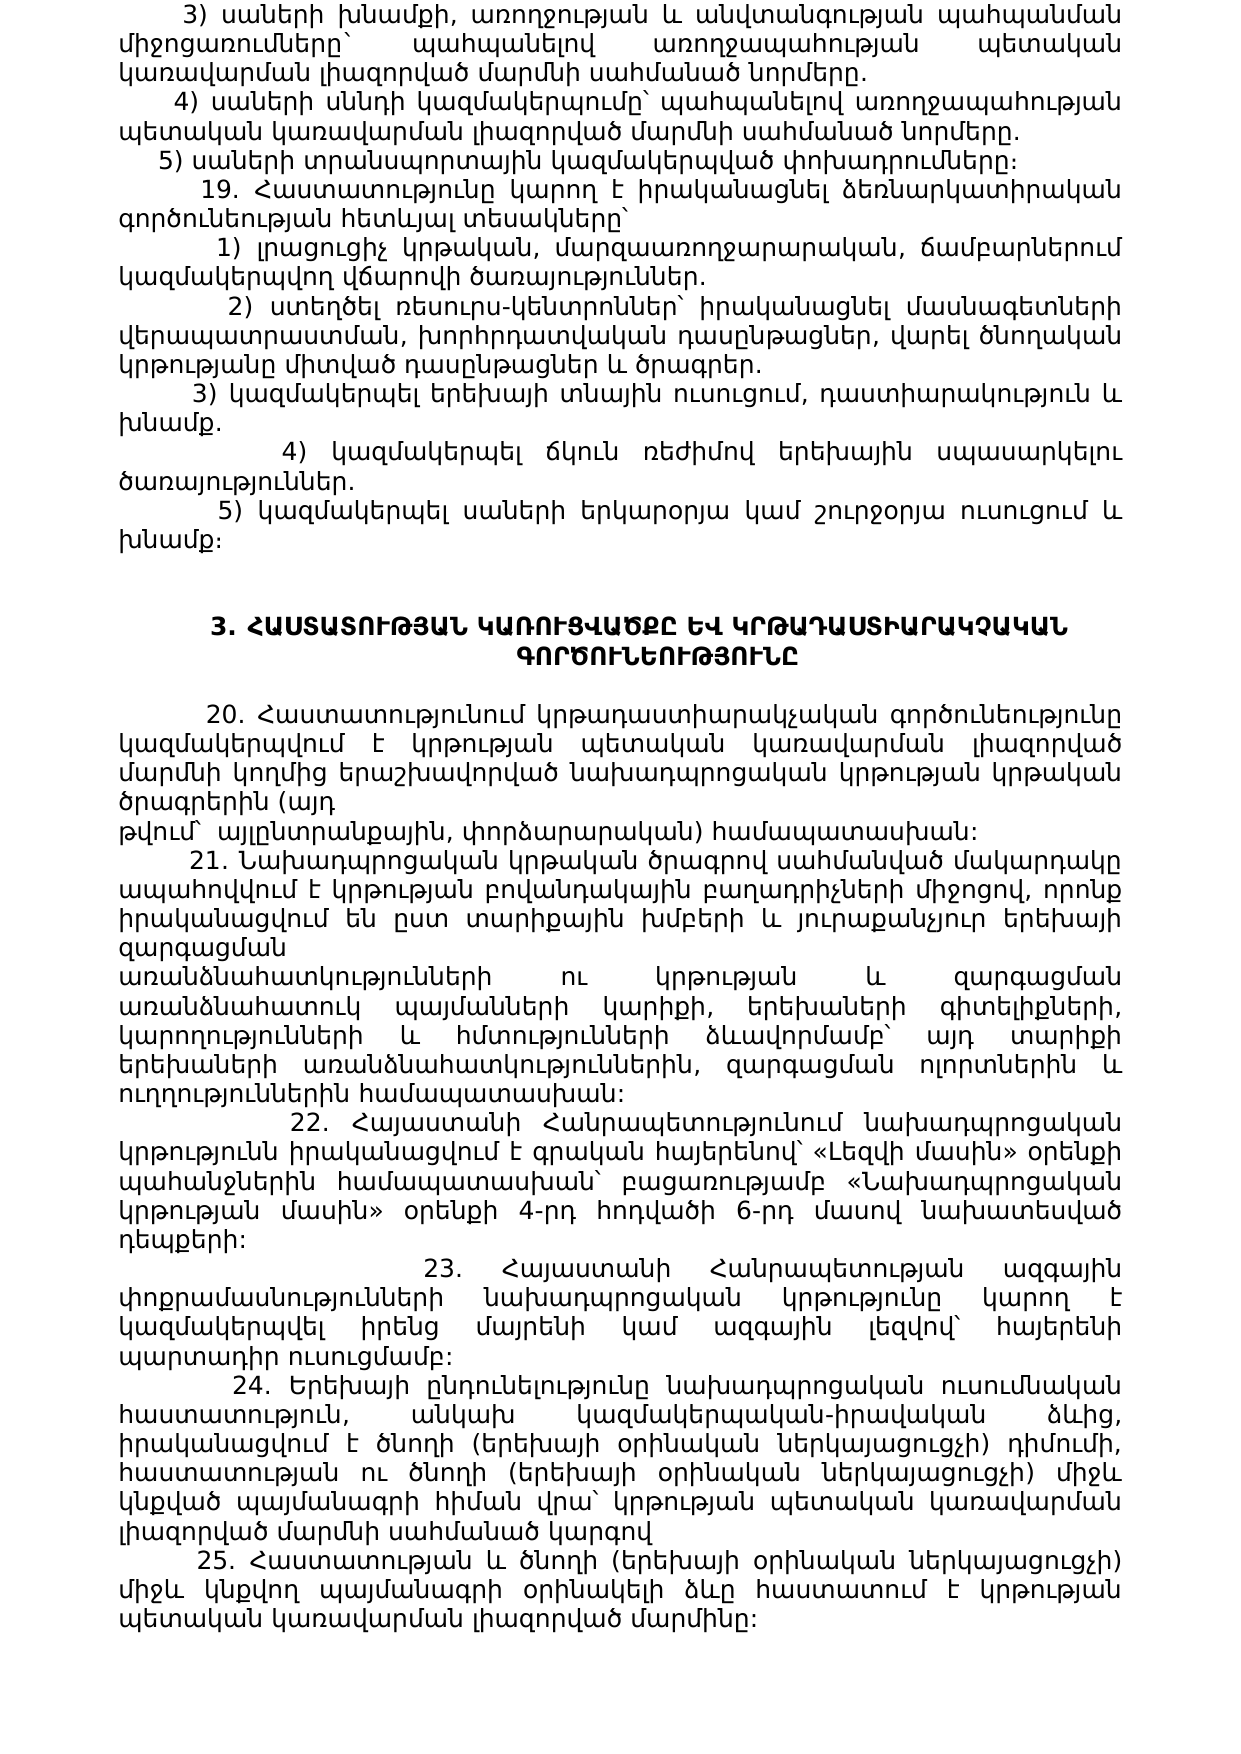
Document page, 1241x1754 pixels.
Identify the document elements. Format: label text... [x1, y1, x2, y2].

text 4) սաների սննդի կազմակերպումը՝ պահպանելով առողջապահության պետական կառավարման լիազորված մարմնի սահմանած նորմերը. [118, 87, 1122, 146]
text առանձնահատկությունների ու կրթության և զարգացման առանձնահատուկ պայմանների կարիքի, երեխաների գիտելիքների, կարողությունների և հմտությունների ձևավորմամբ՝ այդ տարիքի երեխաների առանձնահատկություններին, զարգացման ոլորտներին և ուղղություններին համապատասխան: [118, 962, 1122, 1108]
text 3) սաների խնամքի, առողջության և անվտանգության պահպանման միջոցառումները` պահպանելով առողջապահության պետական կառավարման լիազորված մարմնի սահմանած նորմերը. [118, 0, 1122, 87]
text 25. Հաստատության և ծնողի (երեխայի օրինական ներկայացուցչի) միջև կնքվող պայմանագրի օրինակելի ձևը հաստատում է կրթության պետական կառավարման լիազորված մարմինը: [118, 1546, 1122, 1633]
text 22. Հայաստանի Հանրապետությունում նախադպրոցական կրթությունն իրականացվում է գրական հայերենով՝ «Լեզվի մասին» օրենքի պահանջներին համապատասխան՝ բացառությամբ «Նախադպրոցական կրթության մասին» օրենքի 4-րդ հոդվածի 6-րդ մասով նախատեսված դեպքերի: [118, 1108, 1122, 1254]
text 1) լրացուցիչ կրթական, մարզաառողջարարական, ճամբարներում կազմակերպվող վճարովի ծառայություններ. [118, 233, 1122, 292]
text 4) կազմակերպել ճկուն ռեժիմով երեխային սպասարկելու ծառայություններ. [118, 437, 1122, 496]
text թվում՝ այլընտրանքային, փորձարարական) համապատասխան: [118, 817, 1122, 846]
text 20. Հաստատությունում կրթադաստիարակչական գործունեությունը կազմակերպվում է կրթության պետական կառավարման լիազորված մարմնի կողմից երաշխավորված նախադպրոցական կրթության կրթական ծրագրերին (այդ [118, 700, 1122, 817]
text 5) սաների տրանսպորտային կազմակերպված փոխադրումները։ [118, 146, 1122, 175]
list ԳՈՐԾՈՒՆԵՈՒԹՅՈՒՆԸ [193, 642, 1122, 671]
text 5) կազմակերպել սաների երկարօրյա կամ շուրջօրյա ուսուցում և խնամք։ [118, 496, 1122, 554]
text 3) կազմակերպել երեխայի տնային ուսուցում, դաստիարակություն և խնամք. [118, 379, 1122, 437]
list ՀԱՍՏԱՏՈՒԹՅԱՆ ԿԱՌՈՒՑՎԱԾՔԸ ԵՎ ԿՐԹԱԴԱՍՏԻԱՐԱԿՉԱԿԱՆ [156, 612, 1122, 642]
text 21. Նախադպրոցական կրթական ծրագրով սահմանված մակարդակը ապահովվում է կրթության բովանդակային բաղադրիչների միջոցով, որոնք իրականացվում են ըստ տարիքային խմբերի և յուրաքանչյուր երեխայի զարգացման [118, 846, 1122, 962]
text 2) ստեղծել ռեսուրս-կենտրոններ՝ իրականացնել մասնագետների վերապատրաստման, խորհրդատվական դասընթացներ, վարել ծնողական կրթությանը միտված դասընթացներ և ծրագրեր. [118, 292, 1122, 379]
text 19. Հաստատությունը կարող է իրականացնել ձեռնարկատիրական գործունեության հետևյալ տեսակները՝ [118, 175, 1122, 233]
text 23. Հայաստանի Հանրապետության ազգային փոքրամասնությունների նախադպրոցական կրթությունը կարող է կազմակերպվել իրենց մայրենի կամ ազգային լեզվով՝ հայերենի պարտադիր ուսուցմամբ: [118, 1254, 1122, 1371]
text 24. Երեխայի ընդունելությունը նախադպրոցական ուսումնական հաստատություն, անկախ կազմակերպական-իրավական ձևից, իրականացվում է ծնողի (երեխայի օրինական ներկայացուցչի) դիմումի, հաստատության ու ծնողի (երեխայի օրինական ներկայացուցչի) միջև կնքված պայմանագրի հիման վրա՝ կրթության պետական կառավարման լիազորված մարմնի սահմանած կարգով [118, 1371, 1122, 1546]
